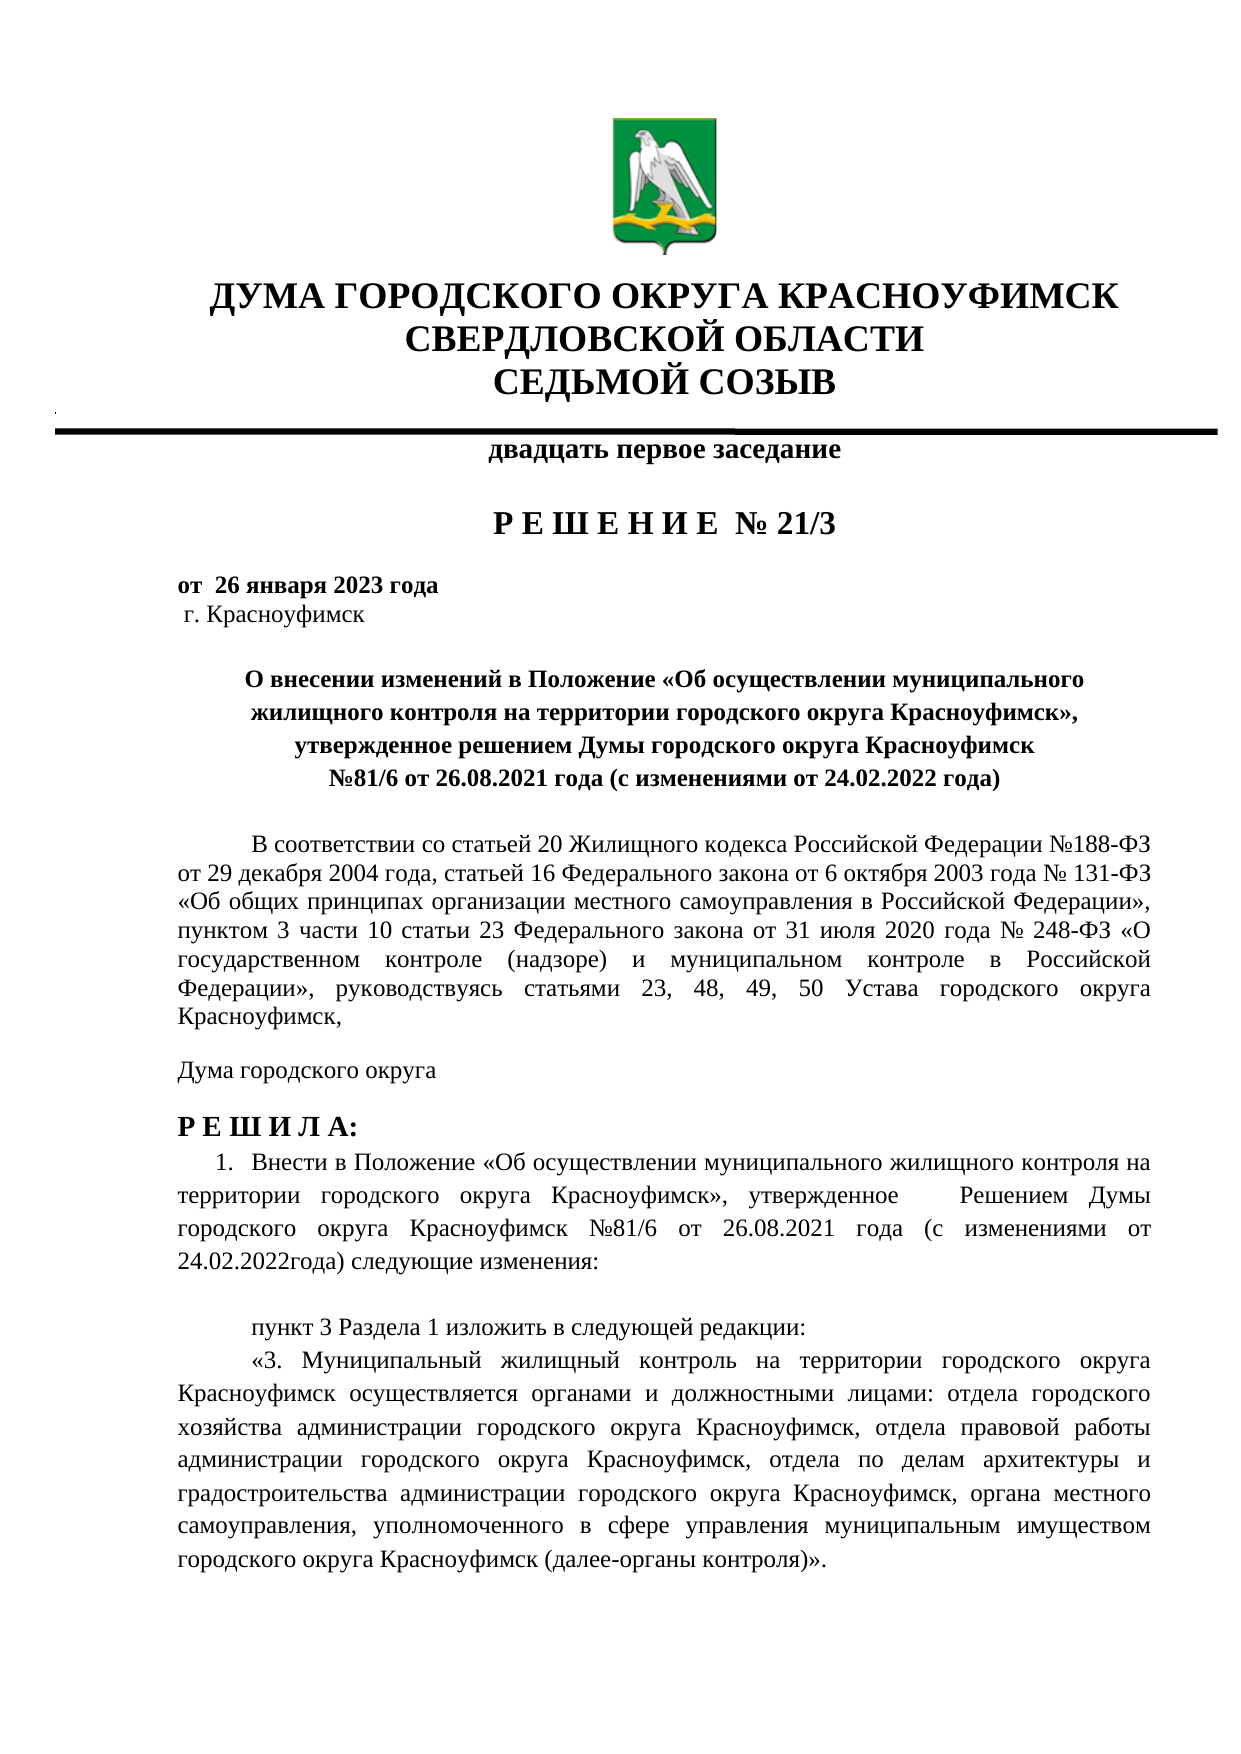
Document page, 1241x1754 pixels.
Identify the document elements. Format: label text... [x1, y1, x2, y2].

text г. Красноуфимск [177, 599, 1152, 628]
text №81/6 от 26.08.2021 года (c изменениями от 24.02.2022 года) [177, 763, 1152, 792]
text двадцать первое заседание [177, 435, 1152, 465]
text от 26 января 2023 года [177, 571, 1152, 599]
text О внесении изменений в Положение «Об осуществлении муниципального жилищного контроля на территории городского округа Красноуфимск», утвержденное решением Думы городского округа Красноуфимск [177, 664, 1152, 758]
text В соответствии со статьей 20 Жилищного кодекса Российской Федерации №188-ФЗ от 29 декабря 2004 года, статьей 16 Федерального закона от 6 октября 2003 года № 131-ФЗ «Об общих принципах организации местного самоуправления в Российской Федерации», пунктом 3 части 10 статьи 23 Федерального закона от 31 июля 2020 года № 248-ФЗ «О государственном контроле (надзоре) и муниципальном контроле в Российской Федерации», руководствуясь статьями 23, 48, 49, 50 Устава городского округа Красноуфимск, [177, 829, 1152, 1030]
text «3. Муниципальный жилищный контроль на территории городского округа Красноуфимск осуществляется органами и должностными лицами: отдела городского хозяйства администрации городского округа Красноуфимск, отдела правовой работы администрации городского округа Красноуфимск, отдела по делам архитектуры и градостроительства администрации городского округа Красноуфимск, органа местного самоуправления, уполномоченного в сфере управления муниципальным имуществом городского округа Красноуфимск (далее-органы контроля)». [177, 1346, 1152, 1572]
text Р Е Ш И Л А: [177, 1109, 1152, 1142]
text СЕДЬМОЙ СОЗЫВ [177, 360, 1152, 403]
text ДУМА ГОРОДСКОГО ОКРУГА КРАСНОУФИМСК [177, 273, 1152, 317]
text пункт 3 Раздела 1 изложить в следующей редакции: [177, 1312, 1152, 1341]
text Дума городского округа [177, 1055, 1152, 1084]
text Р Е Ш Е Н И Е № 21/3 [177, 503, 1152, 542]
text СВЕРДЛОВСКОЙ ОБЛАСТИ [177, 317, 1152, 360]
picture [612, 118, 717, 255]
list Внести в Положение «Об осуществлении муниципального жилищного контроля на территории городского округа Красноуфимск», утвержденное Решением Думы городского округа Красноуфимск №81/6 от 26.08.2021 года (с изменениями от 24.02.2022года) следующие изменения: [177, 1147, 1152, 1275]
